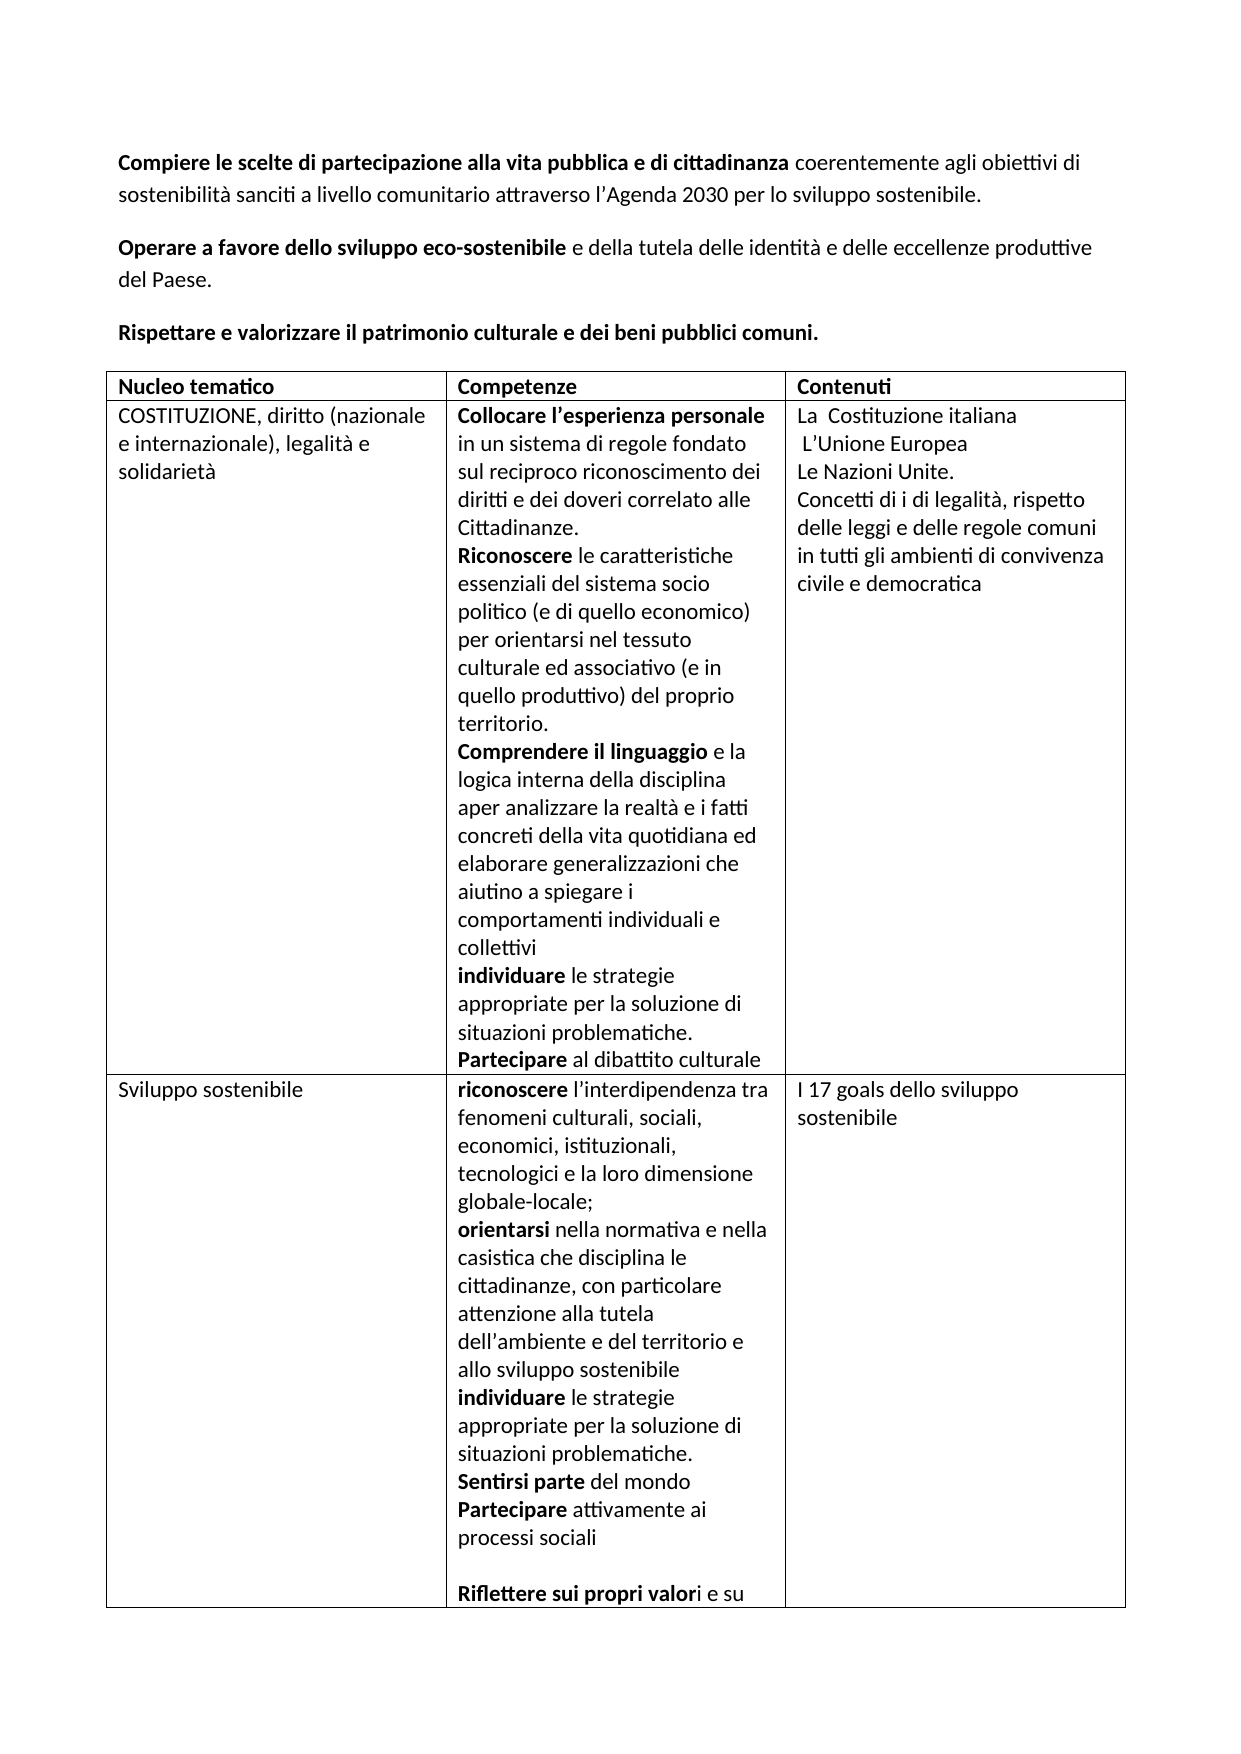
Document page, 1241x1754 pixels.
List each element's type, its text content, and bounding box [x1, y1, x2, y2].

table_header Contenuti [786, 372, 1125, 400]
text Rispettare e valorizzare il patrimonio culturale e dei beni pubblici comuni. [118, 318, 1122, 346]
table_header Nucleo tematico [107, 372, 446, 400]
table_header Competenze [447, 372, 785, 400]
table_cell Collocare l’esperienza personale in un sistema di regole fondato sul reciproco riconoscimento dei diritti e dei doveri correlato alle Cittadinanze. Riconoscere le caratteristiche essenziali del sistema socio politico (e di quello economico) per orientarsi nel tessuto culturale ed associativo (e in quello produttivo) del proprio territorio. Comprendere il linguaggio e la logica interna della disciplina aper analizzare la realtà e i fatti concreti della vita quotidiana ed elaborare generalizzazioni che aiutino a spiegare i comportamenti individuali e collettivi individuare le strategie appropriate per la soluzione di situazioni problematiche. Partecipare al dibattito culturale [447, 401, 785, 1074]
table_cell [786, 1075, 1125, 1607]
table_cell La Costituzione italiana L’Unione Europea Le Nazioni Unite. Concetti di i di legalità, rispetto delle leggi e delle regole comuni in tutti gli ambienti di convivenza civile e democratica [786, 401, 1125, 1074]
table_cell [107, 1075, 446, 1607]
text Compiere le scelte di partecipazione alla vita pubblica e di cittadinanza coerentemente agli obiettivi di sostenibilità sanciti a livello comunitario attraverso l’Agenda 2030 per lo sviluppo sostenibile. [118, 148, 1122, 208]
table_cell COSTITUZIONE, diritto (nazionale e internazionale), legalità e solidarietà [107, 401, 446, 1074]
text Operare a favore dello sviluppo eco-sostenibile e della tutela delle identità e delle eccellenze produttive del Paese. [118, 233, 1122, 293]
